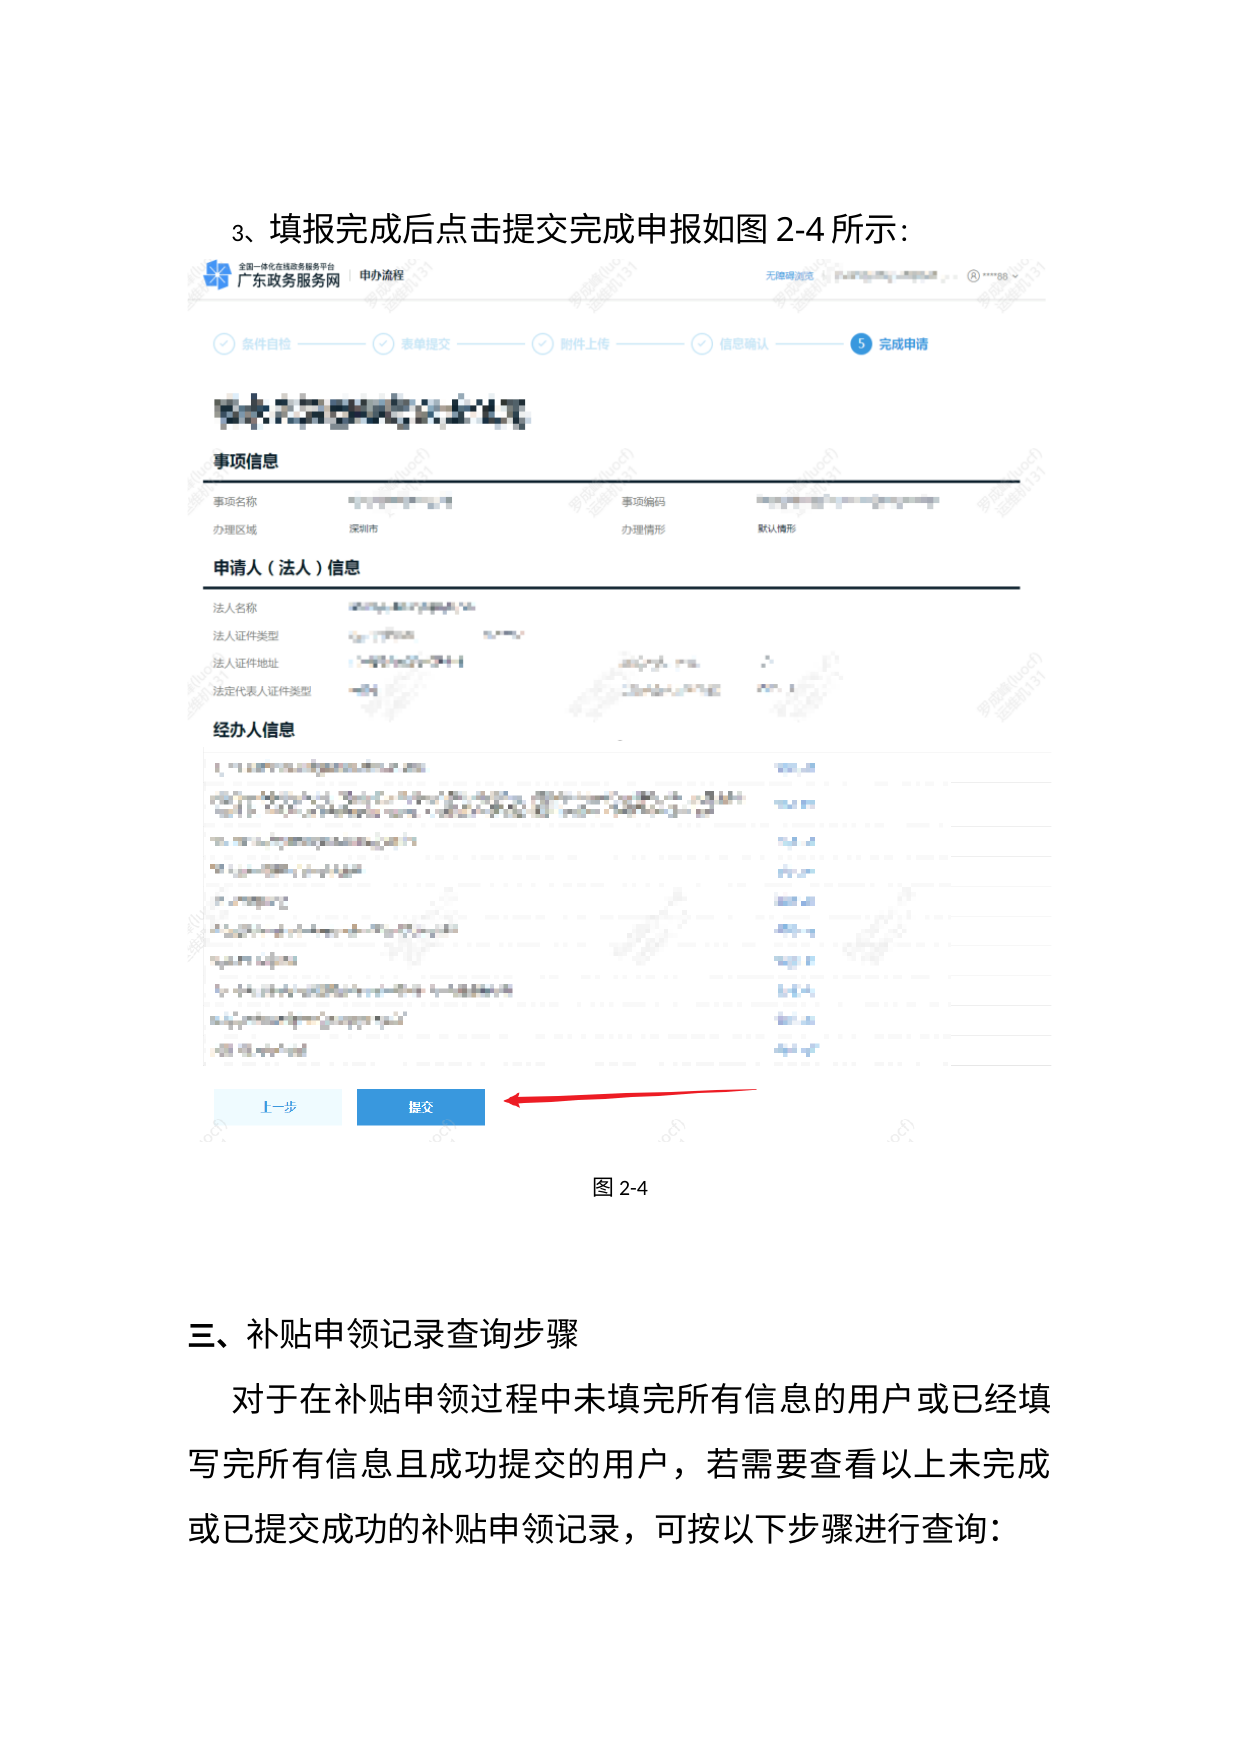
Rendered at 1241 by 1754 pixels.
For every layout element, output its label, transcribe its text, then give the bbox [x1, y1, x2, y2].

list 填报完成后点击提交完成申报如图2-4所示： [187, 194, 1053, 259]
list 图2-4 [187, 1169, 1053, 1202]
subtitle 补贴申领记录查询步骤 [187, 1299, 1053, 1364]
picture [187, 747, 1052, 1142]
text 对于在补贴申领过程中未填完所有信息的用户或已经填写完所有信息且成功提交的用户，若需要查看以上未完成或已提交成功的补贴申领记录，可按以下步骤进行查询： [187, 1364, 1053, 1559]
picture [187, 259, 1046, 741]
